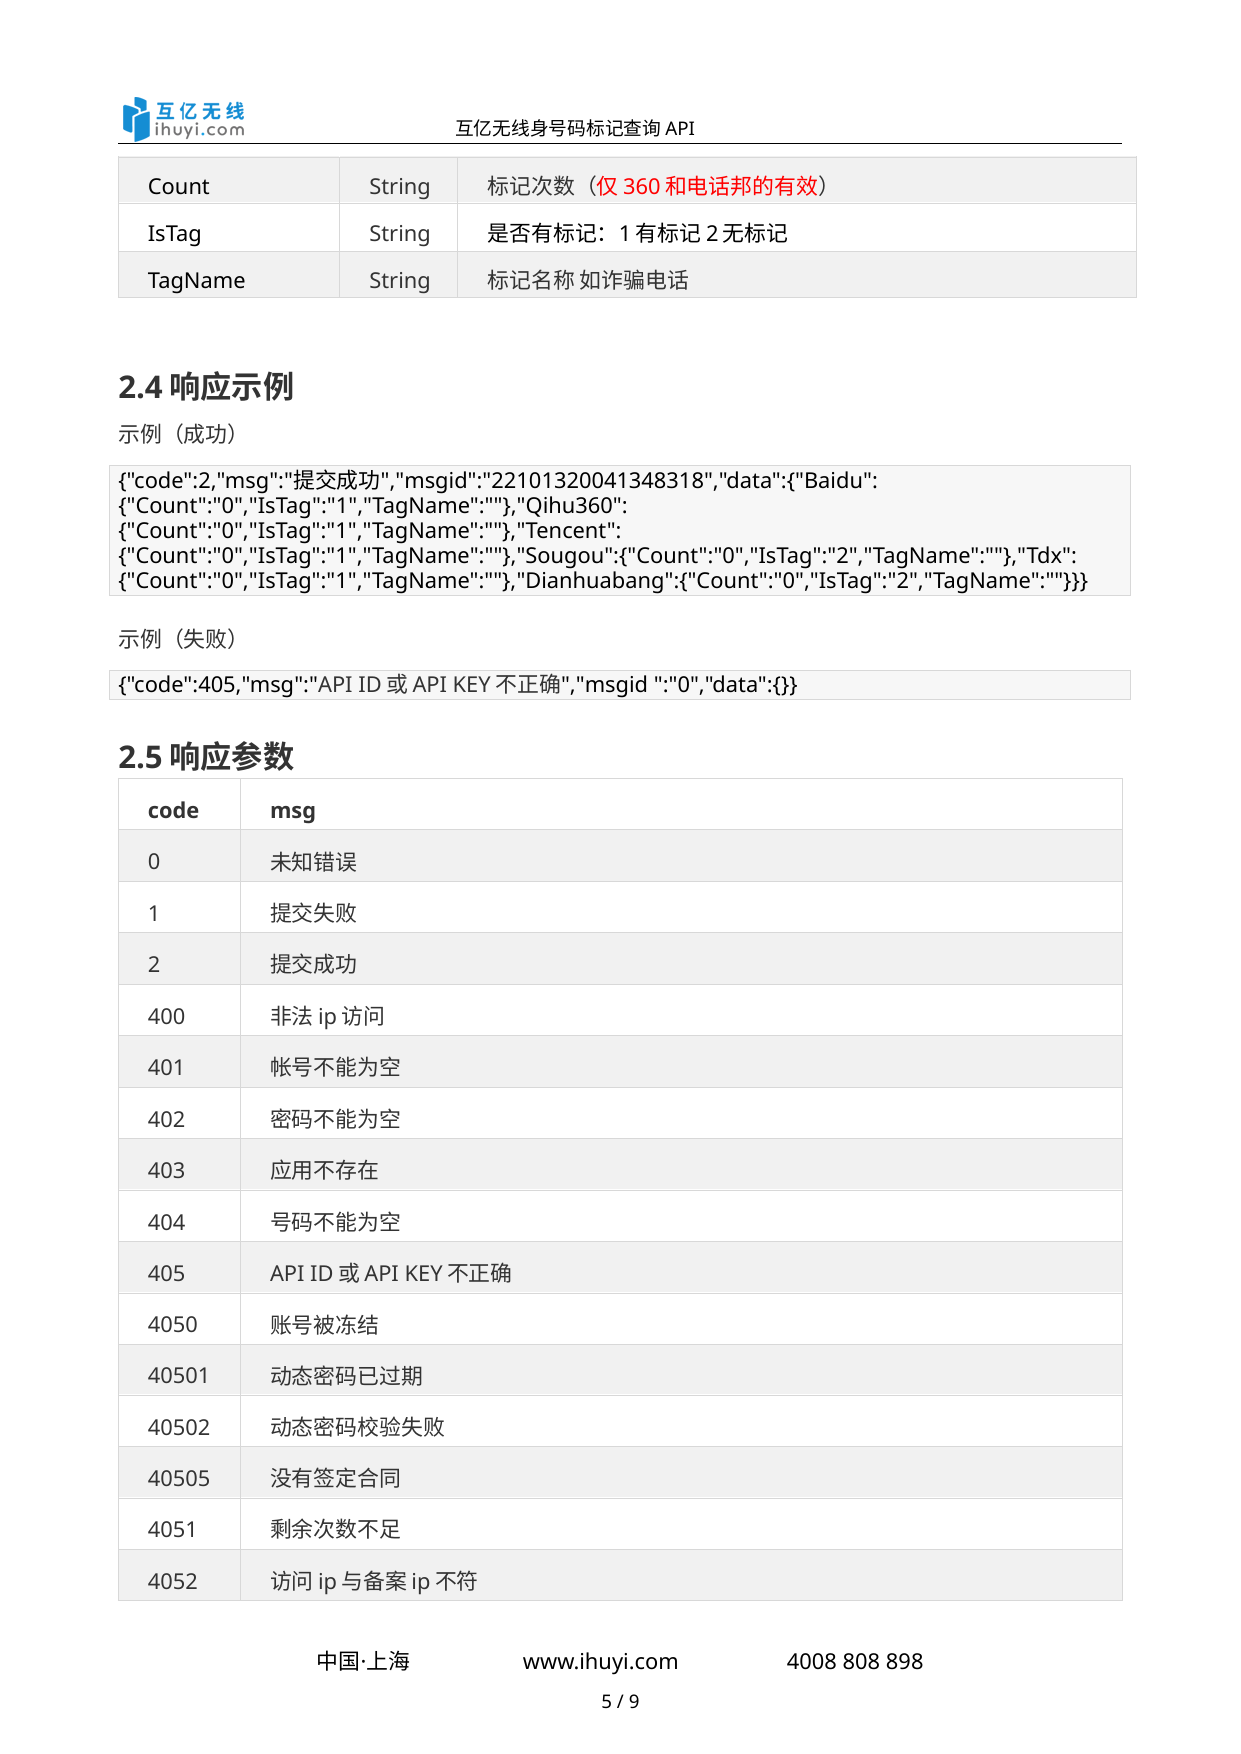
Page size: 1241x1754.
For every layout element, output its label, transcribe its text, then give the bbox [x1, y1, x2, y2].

table_cell 标记次数（仅360和电话邦的有效） [458, 158, 1136, 202]
table_cell 2 [119, 933, 240, 984]
table_cell 动态密码已过期 [241, 1345, 1122, 1394]
table_cell 400 [119, 985, 240, 1035]
table_cell 提交成功 [241, 933, 1122, 984]
subtitle 2.4响应示例 [118, 362, 1122, 407]
table_cell 40505 [119, 1447, 240, 1497]
text {"code":2,"msg":"提交成功","msgid":"22101320041348318","data":{"Baidu":{"Count":"0","IsTag":"1","TagName":""},"Qihu360":{"Count":"0","IsTag":"1","TagName":""},"Tencent":{"Count":"0","IsTag":"1","TagName":""},"Sougou":{"Count":"0","IsTag":"2","TagName":""},"Tdx":{"Count":"0","IsTag":"1","TagName":""},"Dianhuabang":{"Count":"0","IsTag":"2","TagName":""}}} [110, 466, 1130, 595]
table_cell Count [119, 158, 339, 202]
table_cell 标记名称 如诈骗电话 [458, 252, 1136, 297]
table_cell 402 [119, 1088, 240, 1138]
table_cell 没有签定合同 [241, 1447, 1122, 1497]
table_cell 非法ip访问 [241, 985, 1122, 1035]
picture [118, 88, 249, 143]
table_cell 404 [119, 1191, 240, 1241]
table_cell 40501 [119, 1345, 240, 1394]
table_cell IsTag [119, 204, 339, 251]
table_cell 401 [119, 1036, 240, 1087]
table_cell 密码不能为空 [241, 1088, 1122, 1138]
table_cell 0 [119, 830, 240, 881]
table_cell API ID或API KEY不正确 [241, 1242, 1122, 1292]
table_cell TagName [119, 252, 339, 297]
table_cell String [340, 204, 457, 251]
table_cell 403 [119, 1139, 240, 1189]
table_cell 405 [119, 1242, 240, 1292]
table_cell 4051 [119, 1499, 240, 1549]
table_cell 4052 [119, 1550, 240, 1600]
table_cell 动态密码校验失败 [241, 1396, 1122, 1446]
table_cell String [340, 158, 457, 202]
table_cell 未知错误 [241, 830, 1122, 881]
table_cell 是否有标记：1有标记 2无标记 [458, 204, 1136, 251]
table_cell 号码不能为空 [241, 1191, 1122, 1241]
table_cell 4050 [119, 1294, 240, 1344]
text 示例（失败） [118, 612, 1122, 653]
text {"code":405,"msg":"API ID或API KEY不正确","msgid ":"0","data":{}} [110, 671, 1130, 699]
table_cell 40502 [119, 1396, 240, 1446]
table_cell 提交失败 [241, 882, 1122, 932]
table_cell String [340, 252, 457, 297]
table_cell 应用不存在 [241, 1139, 1122, 1189]
table_cell 剩余次数不足 [241, 1499, 1122, 1549]
text 示例（成功） [118, 407, 1122, 449]
table_cell 1 [119, 882, 240, 932]
table_header code [119, 779, 240, 829]
table_header msg [241, 779, 1122, 829]
subtitle 2.5响应参数 [118, 732, 1122, 778]
table_cell 账号被冻结 [241, 1294, 1122, 1344]
table_cell 帐号不能为空 [241, 1036, 1122, 1087]
table_cell 访问ip与备案ip不符 [241, 1550, 1122, 1600]
